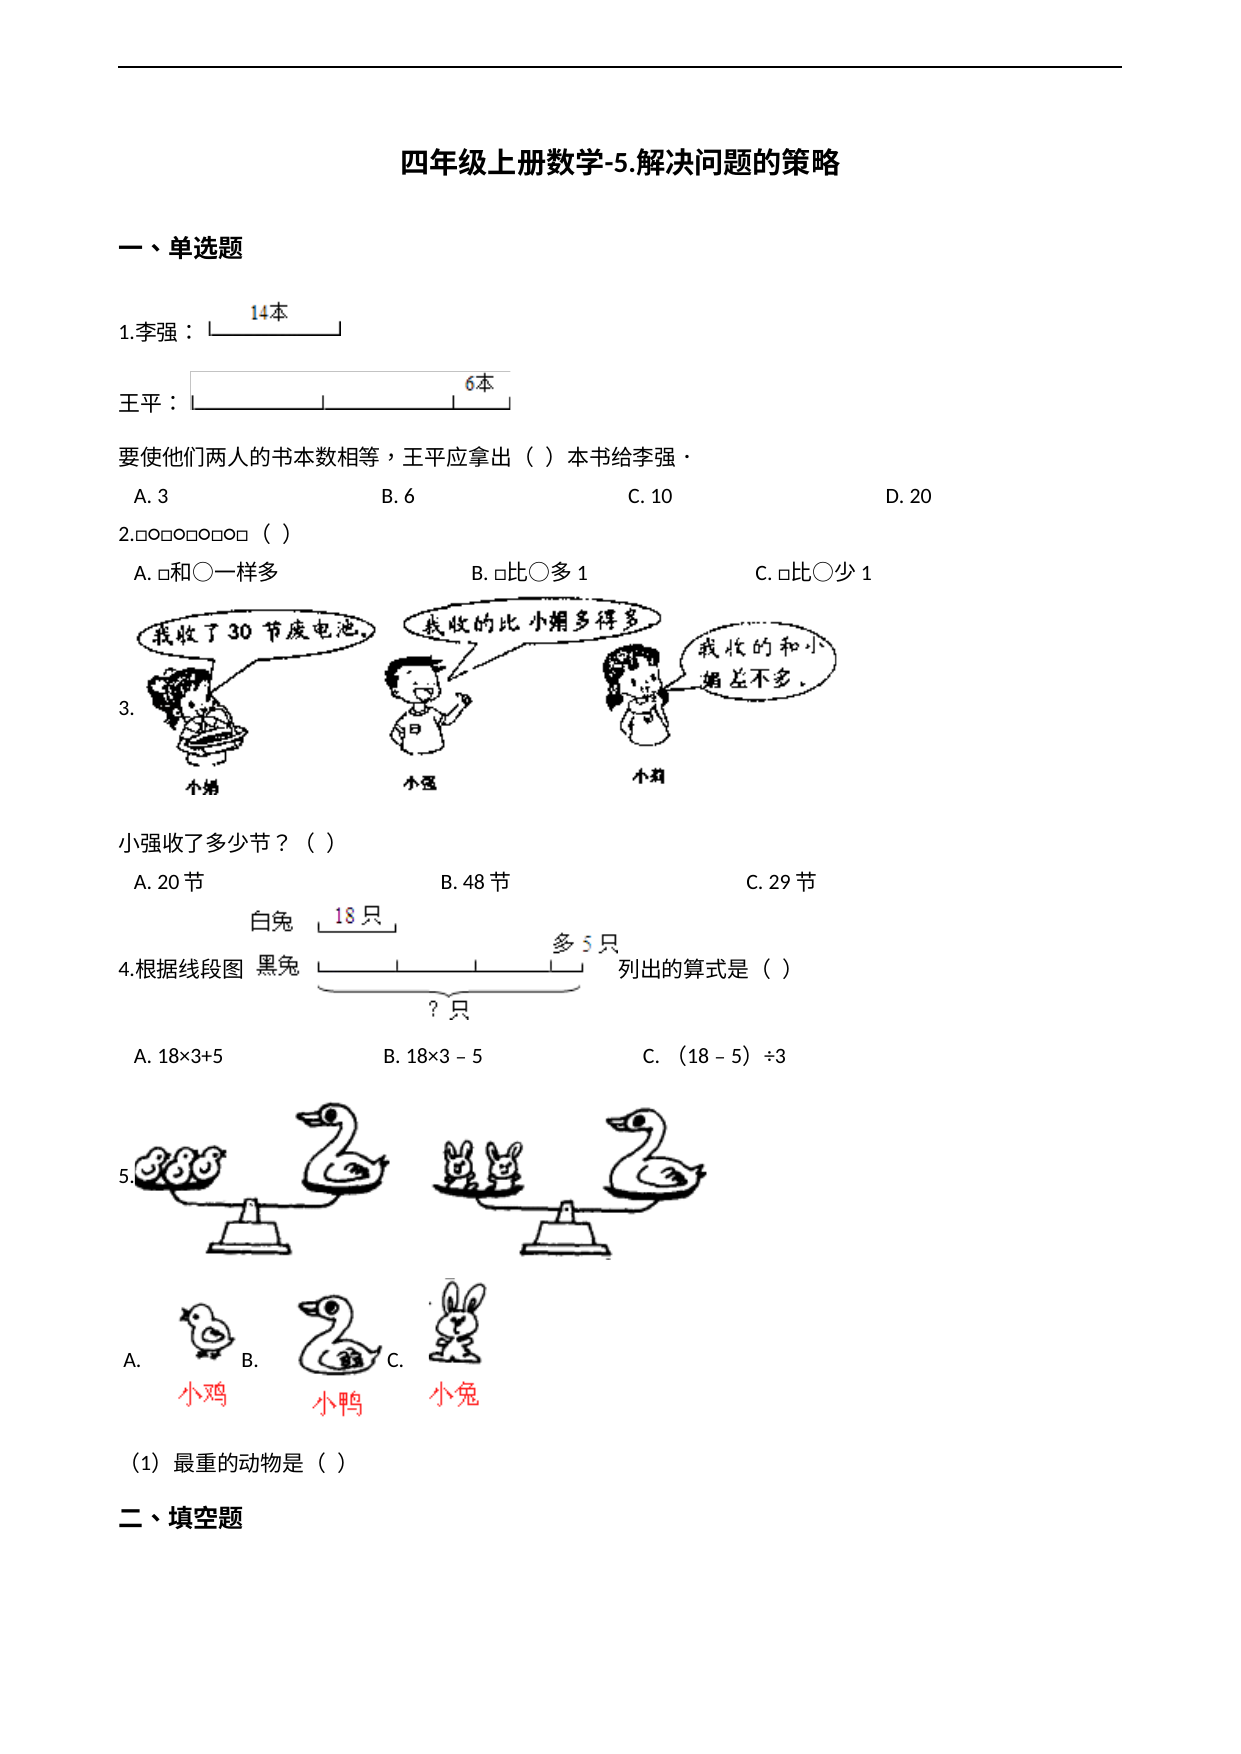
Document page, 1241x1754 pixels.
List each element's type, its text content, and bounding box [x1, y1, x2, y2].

text A. B. C. [118, 1278, 1122, 1441]
text A. 18×3+5 B. 18×3﹣5 C. （18﹣5）÷3 [134, 1040, 1122, 1072]
picture [283, 1289, 387, 1418]
picture [134, 594, 837, 795]
picture [250, 903, 618, 1020]
picture [189, 370, 511, 410]
text A. □和○一样多 B. □比○多1 C. □比○少1 [134, 556, 1122, 588]
text 四年级上册数学-5.解决问题的策略 [118, 129, 1122, 194]
text 要使他们两人的书本数相等，王平应拿出（ ）本书给李强． [118, 441, 1122, 473]
picture [428, 1278, 498, 1418]
text 一、单选题 [118, 215, 1122, 280]
picture [206, 299, 341, 336]
text 2.□○□○□○□○□（ ） [118, 517, 1122, 550]
text 1.李强： [118, 299, 1122, 364]
text 王平： [118, 370, 1122, 435]
picture [166, 1298, 242, 1418]
text 小强收了多少节？（ ） [118, 827, 1122, 859]
text A. 3 B. 6 C. 10 D. 20 [134, 479, 1122, 512]
text （1）最重的动物是（ ） [118, 1446, 1122, 1479]
text A. 20节 B. 48节 C. 29节 [134, 865, 1122, 898]
text 二、填空题 [118, 1485, 1122, 1550]
picture [134, 1078, 713, 1260]
